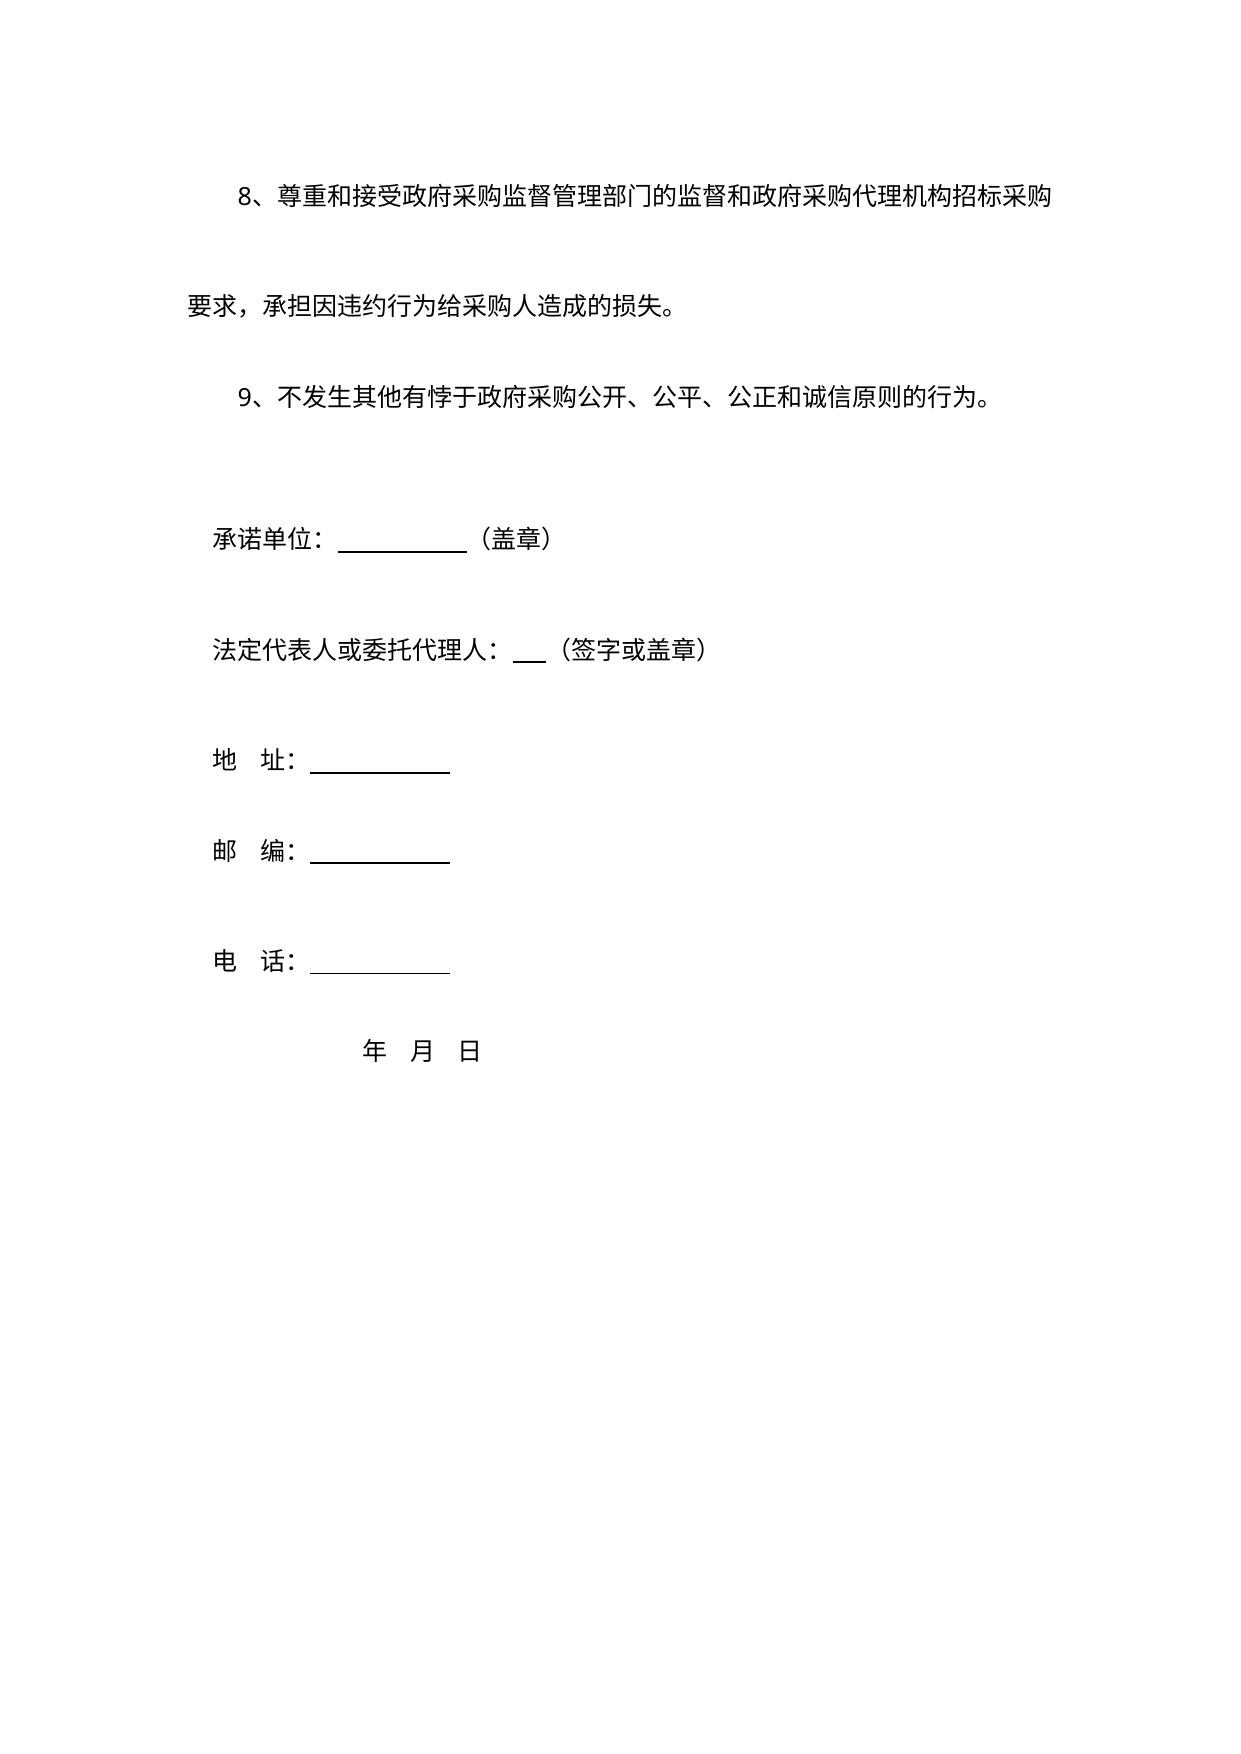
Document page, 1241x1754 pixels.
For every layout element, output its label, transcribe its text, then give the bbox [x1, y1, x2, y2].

text 承诺单位： （盖章） 法定代表人或委托代理人： （签字或盖章） 地 址： [212, 506, 1053, 791]
list 不发生其他有悖于政府采购公开、公平、公正和诚信原则的行为。 [187, 363, 1053, 483]
text 年 月 日 [187, 1017, 1053, 1082]
list 尊重和接受政府采购监督管理部门的监督和政府采购代理机构招标采购要求，承担因违约行为给采购人造成的损失。 [187, 162, 1053, 337]
text 邮 编： 电 话： [212, 817, 1053, 992]
